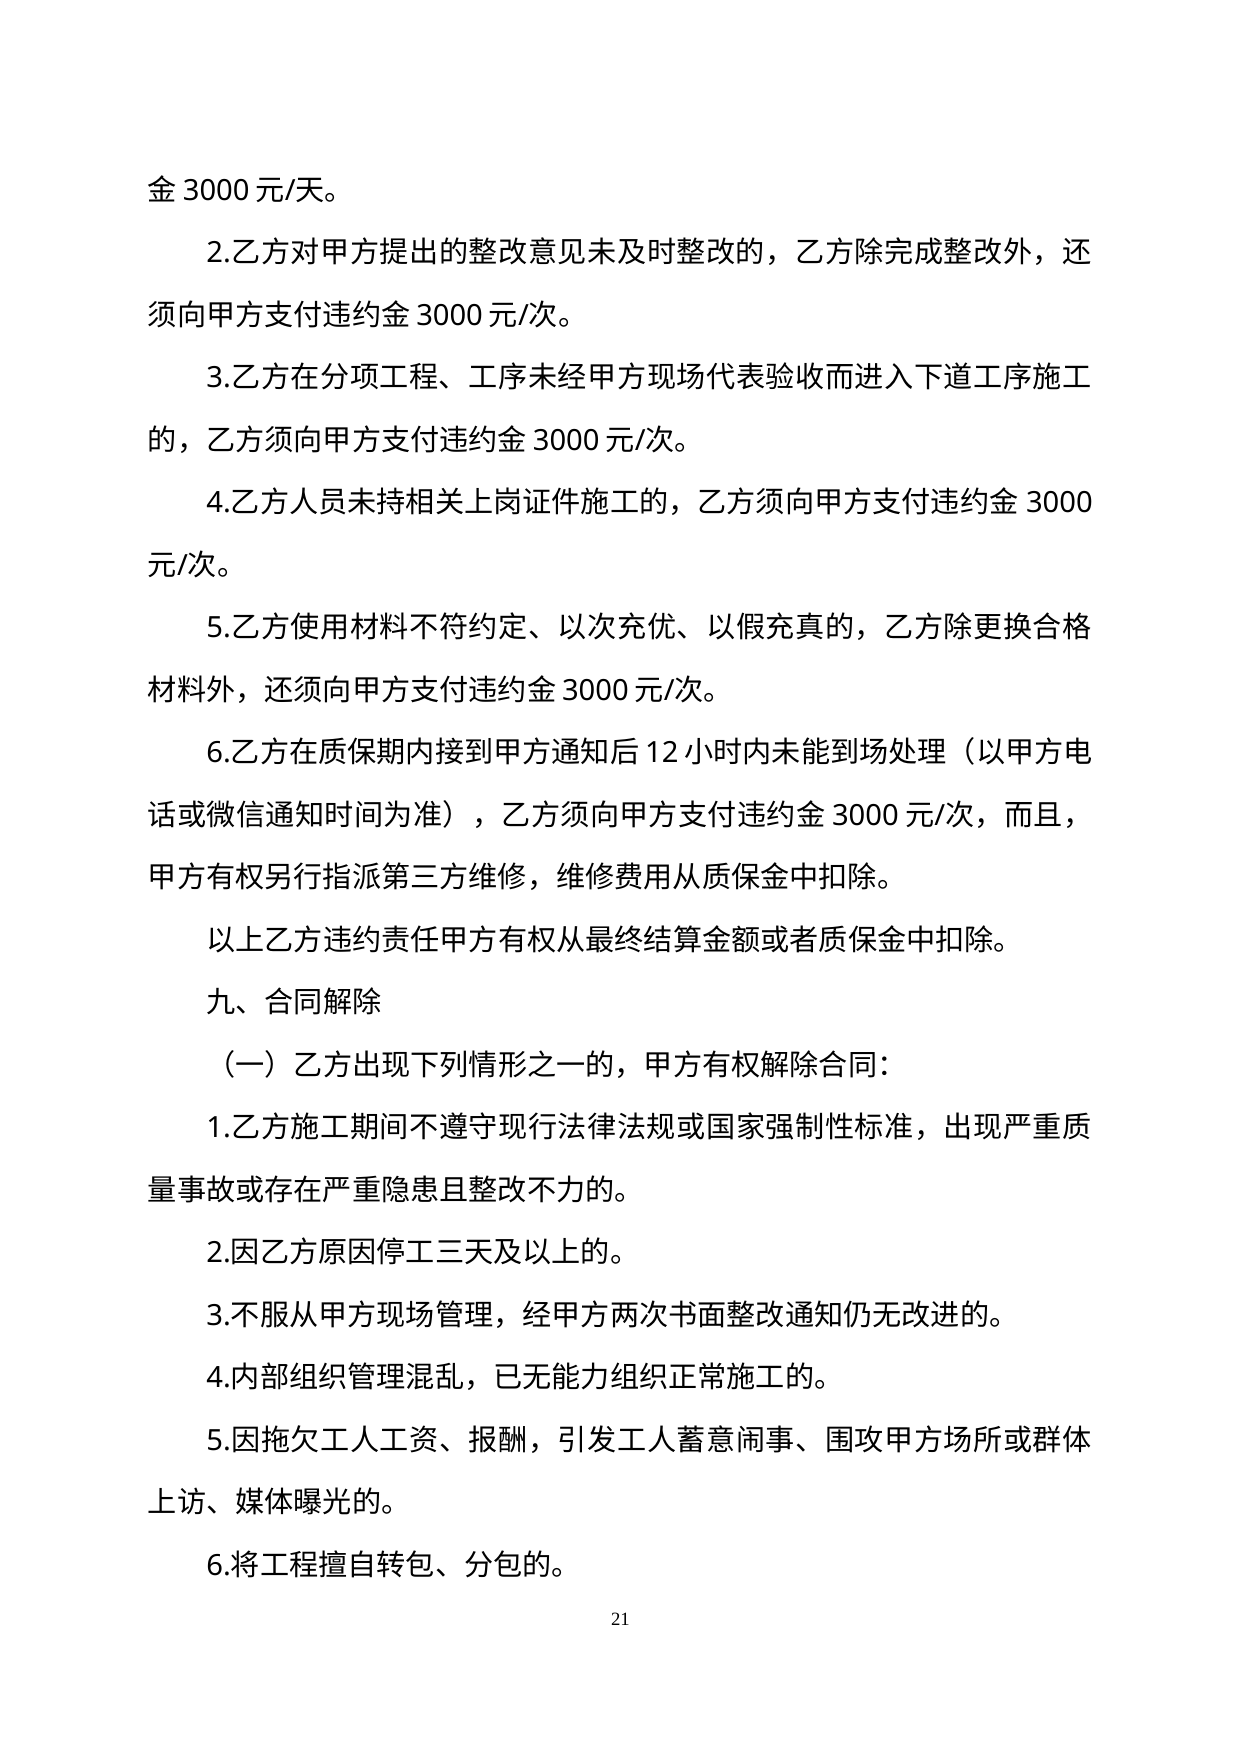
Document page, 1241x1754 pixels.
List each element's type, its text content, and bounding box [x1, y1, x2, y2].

text （一）乙方出现下列情形之一的，甲方有权解除合同： [148, 1025, 1092, 1087]
text 1.乙方施工期间不遵守现行法律法规或国家强制性标准，出现严重质量事故或存在严重隐患且整改不力的。 [148, 1087, 1092, 1212]
text 6.乙方在质保期内接到甲方通知后12小时内未能到场处理（以甲方电话或微信通知时间为准），乙方须向甲方支付违约金3000元/次，而且，甲方有权另行指派第三方维修，维修费用从质保金中扣除。 [148, 712, 1092, 900]
text 2.因乙方原因停工三天及以上的。 [148, 1212, 1092, 1275]
text 5.乙方使用材料不符约定、以次充优、以假充真的，乙方除更换合格材料外，还须向甲方支付违约金3000元/次。 [148, 587, 1092, 712]
text 九、合同解除 [148, 962, 1092, 1025]
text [148, 150, 1092, 212]
text 3.不服从甲方现场管理，经甲方两次书面整改通知仍无改进的。 [148, 1275, 1092, 1337]
text 6.将工程擅自转包、分包的。 [148, 1525, 1092, 1587]
text 5.因拖欠工人工资、报酬，引发工人蓄意闹事、围攻甲方场所或群体上访、媒体曝光的。 [148, 1400, 1092, 1525]
text 4.内部组织管理混乱，已无能力组织正常施工的。 [148, 1337, 1092, 1400]
text 以上乙方违约责任甲方有权从最终结算金额或者质保金中扣除。 [148, 900, 1092, 962]
text 4.乙方人员未持相关上岗证件施工的，乙方须向甲方支付违约金3000元/次。 [148, 462, 1092, 587]
text 2.乙方对甲方提出的整改意见未及时整改的，乙方除完成整改外，还须向甲方支付违约金3000元/次。 [148, 212, 1092, 337]
text 3.乙方在分项工程、工序未经甲方现场代表验收而进入下道工序施工的，乙方须向甲方支付违约金3000元/次。 [148, 337, 1092, 462]
